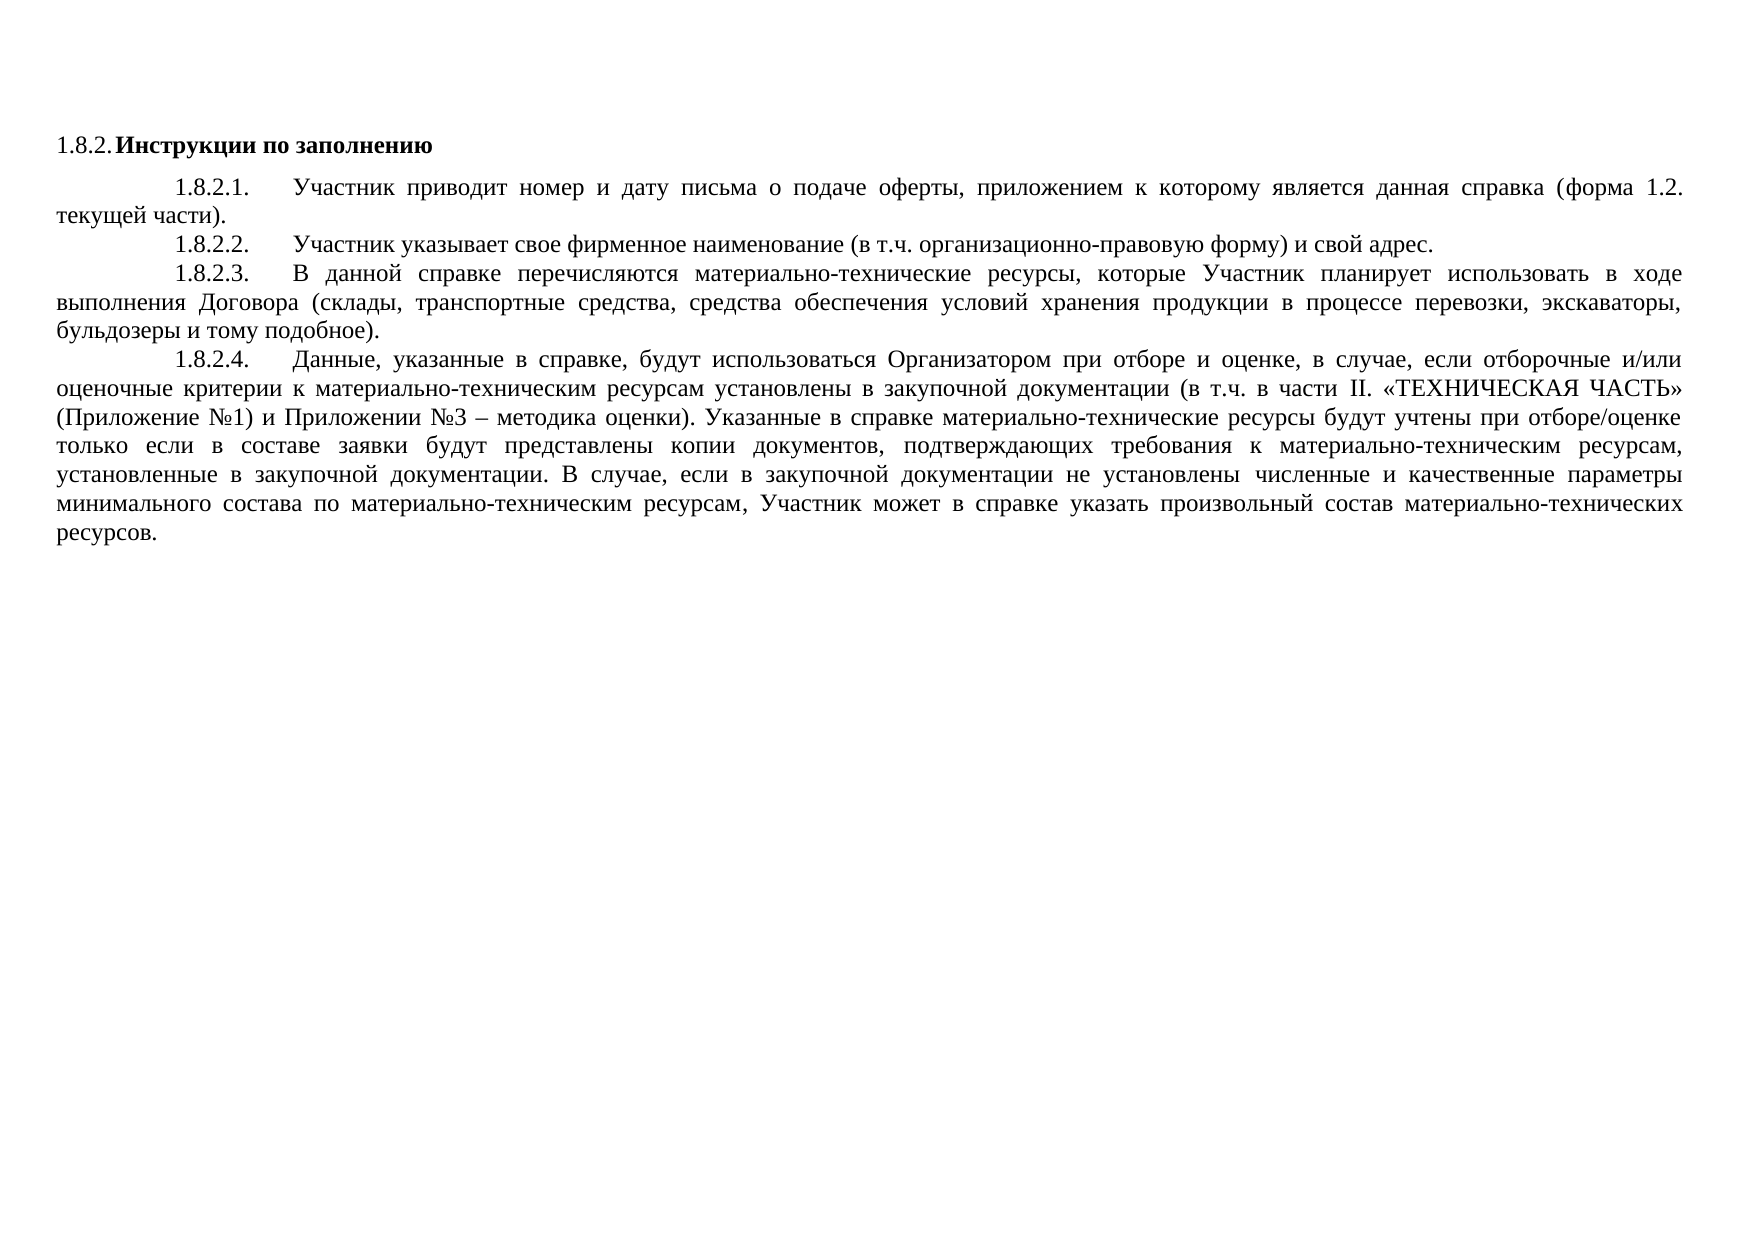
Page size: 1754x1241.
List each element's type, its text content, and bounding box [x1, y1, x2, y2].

subtitle Инструкции по заполнению [56, 131, 1683, 159]
list Участник указывает свое фирменное наименование (в т.ч. организационно-правовую форму) и свой адрес. [56, 229, 1683, 258]
list В данной справке перечисляются материально-технические ресурсы, которые Участник планирует использовать в ходе выполнения Договора (склады, транспортные средства, средства обеспечения условий хранения продукции в процессе перевозки, экскаваторы, бульдозеры и тому подобное). [56, 258, 1683, 344]
list Данные, указанные в справке, будут использоваться Организатором при отборе и оценке, в случае, если отборочные и/или оценочные критерии к материально-техническим ресурсам установлены в закупочной документации (в т.ч. в части II. «ТЕХНИЧЕСКАЯ ЧАСТЬ» (Приложение №1) и Приложении №3 – методика оценки). Указанные в справке материально-технические ресурсы будут учтены при отборе/оценке только если в составе заявки будут представлены копии документов, подтверждающих требования к материально-техническим ресурсам, установленные в закупочной документации. В случае, если в закупочной документации не установлены численные и качественные параметры минимального состава по материально-техническим ресурсам, Участник может в справке указать произвольный состав материально-технических ресурсов. [56, 344, 1683, 546]
list Участник приводит номер и дату письма о подаче оферты, приложением к которому является данная справка (форма 1.4. текущей части). [56, 172, 1683, 229]
